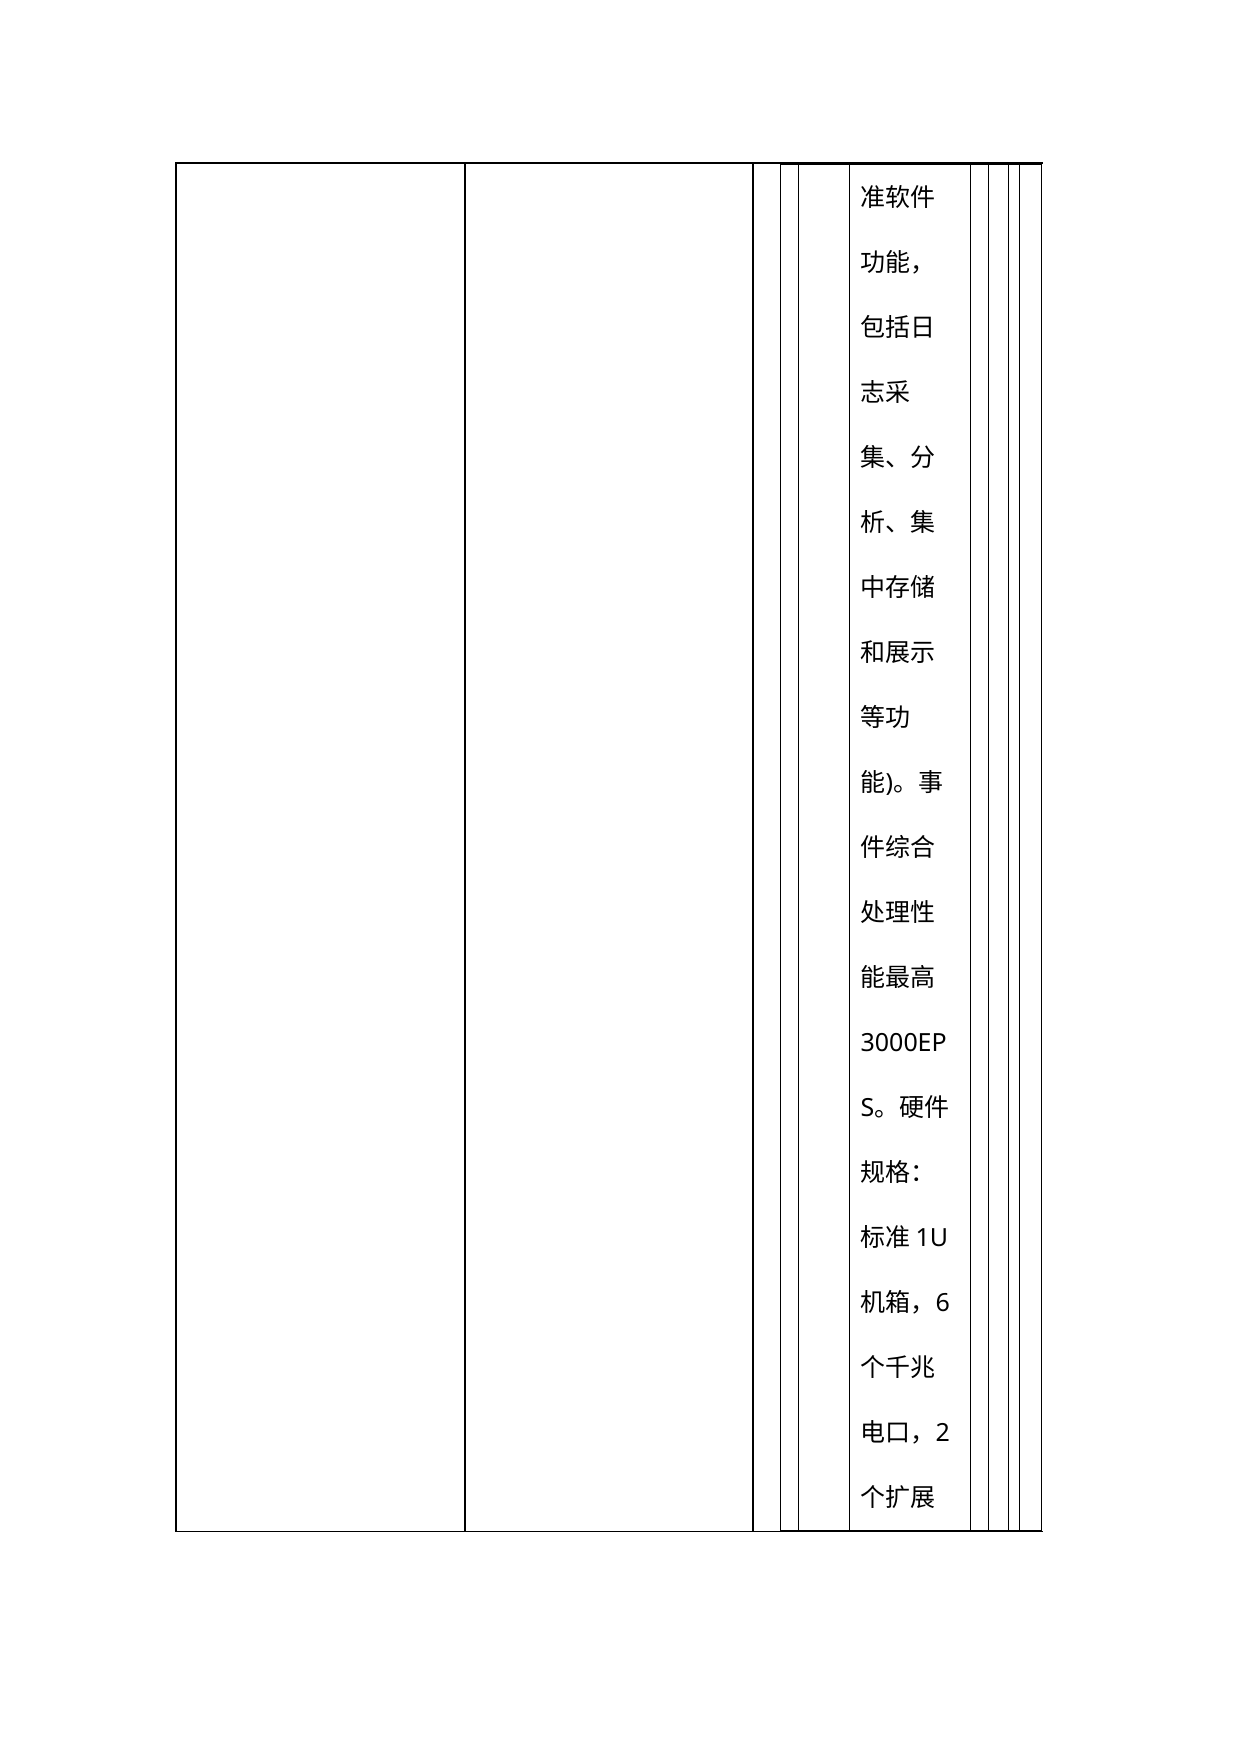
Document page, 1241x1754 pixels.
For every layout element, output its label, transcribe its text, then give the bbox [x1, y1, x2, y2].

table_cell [1020, 165, 1041, 1530]
table_cell [466, 164, 752, 1531]
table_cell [989, 165, 1008, 1530]
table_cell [781, 165, 798, 1530]
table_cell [850, 165, 970, 1530]
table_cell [971, 165, 988, 1530]
table_cell 1 [177, 164, 464, 1531]
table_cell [754, 164, 780, 1531]
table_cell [1009, 165, 1019, 1530]
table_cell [799, 165, 849, 1530]
